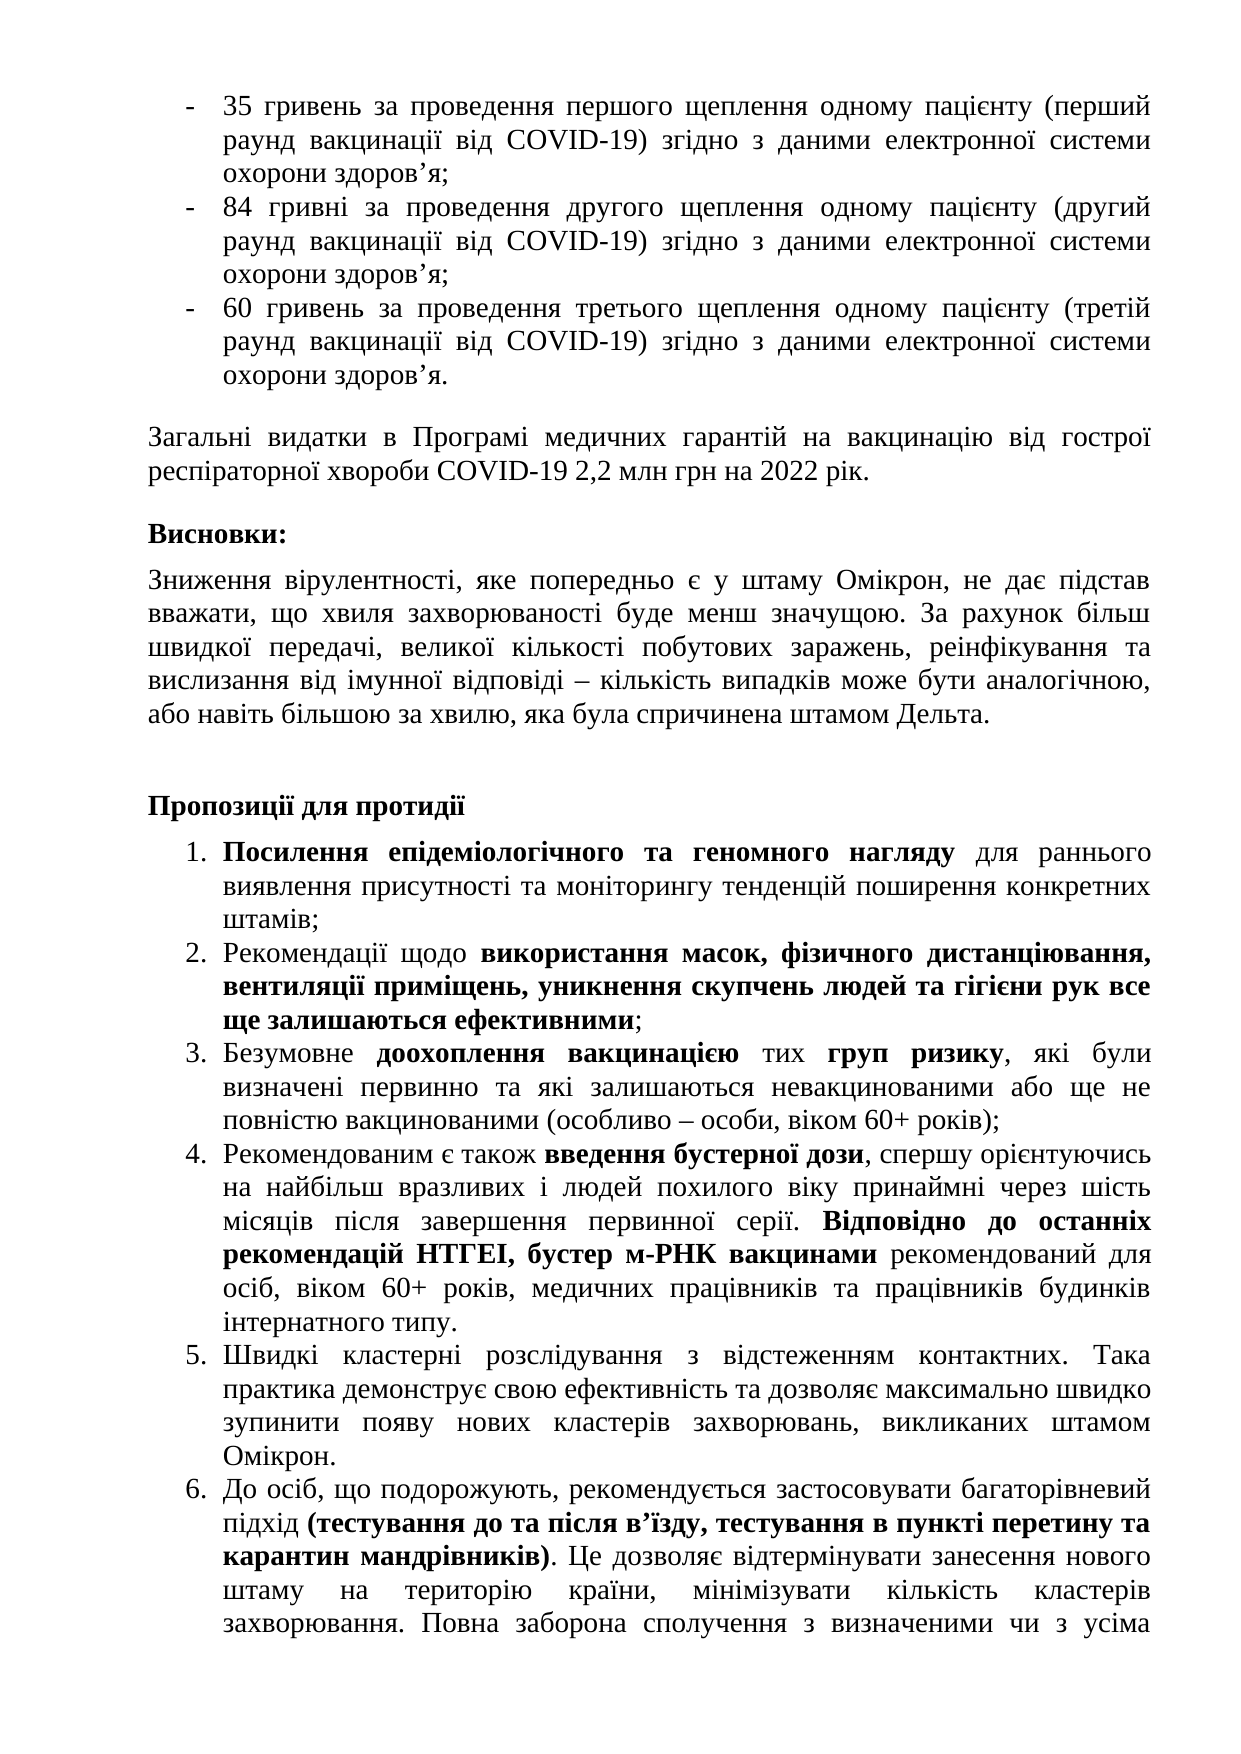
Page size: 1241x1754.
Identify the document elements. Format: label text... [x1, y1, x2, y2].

list 60 гривень за проведення третього щеплення одному пацієнту (третій раунд вакцинації від COVID-19) згідно з даними електронної системи охорони здоров’я. [185, 290, 1152, 390]
list 84 гривні за проведення другого щеплення одному пацієнту (другий раунд вакцинації від COVID-19) згідно з даними електронної системи охорони здоров’я; [185, 189, 1152, 290]
list Посилення епідеміологічного та геномного нагляду для раннього виявлення присутності та моніторингу тенденцій поширення конкретних штамів; [185, 834, 1152, 935]
list Рекомендації щодо використання масок, фізичного дистанціювання, вентиляції приміщень, уникнення скупчень людей та гігієни рук все ще залишаються ефективними; [185, 935, 1152, 1035]
text Пропозиції для протидії [148, 788, 1152, 822]
list 35 гривень за проведення першого щеплення одному пацієнту (перший раунд вакцинації від COVID-19) згідно з даними електронної системи охорони здоров’я; [185, 88, 1152, 189]
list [185, 1471, 1152, 1639]
list Безумовне доохоплення вакцинацією тих груп ризику, які були визначені первинно та які залишаються невакцинованими або ще не повністю вакцинованими (особливо – особи, віком 60+ років); [185, 1035, 1152, 1136]
text Висновки: [148, 516, 1152, 549]
text Загальні видатки в Програмі медичних гарантій на вакцинацію від гострої респіраторної хвороби COVID-19 2,2 млн грн на 2022 рік. [148, 419, 1152, 487]
text Зниження вірулентності, яке попередньо є у штаму Омікрон, не дає підстав вважати, що хвиля захворюваності буде менш значущою. За рахунок більш швидкої передачі, великої кількості побутових заражень, реінфікування та вислизання від імунної відповіді – кількість випадків може бути аналогічною, або навіть більшою за хвилю, яка була спричинена штамом Дельта. [148, 562, 1152, 729]
list Швидкі кластерні розслідування з відстеженням контактних. Така практика демонструє свою ефективність та дозволяє максимально швидко зупинити появу нових кластерів захворювань, викликаних штамом Омікрон. [185, 1337, 1152, 1471]
list Рекомендованим є також введення бустерної дози, спершу орієнтуючись на найбільш вразливих і людей похилого віку принаймні через шість місяців після завершення первинної серії. Відповідно до останніх рекомендацій НТГЕІ, бустер м-РНК вакцинами рекомендований для осіб, віком 60+ років, медичних працівників та працівників будинків інтернатного типу. [185, 1136, 1152, 1337]
